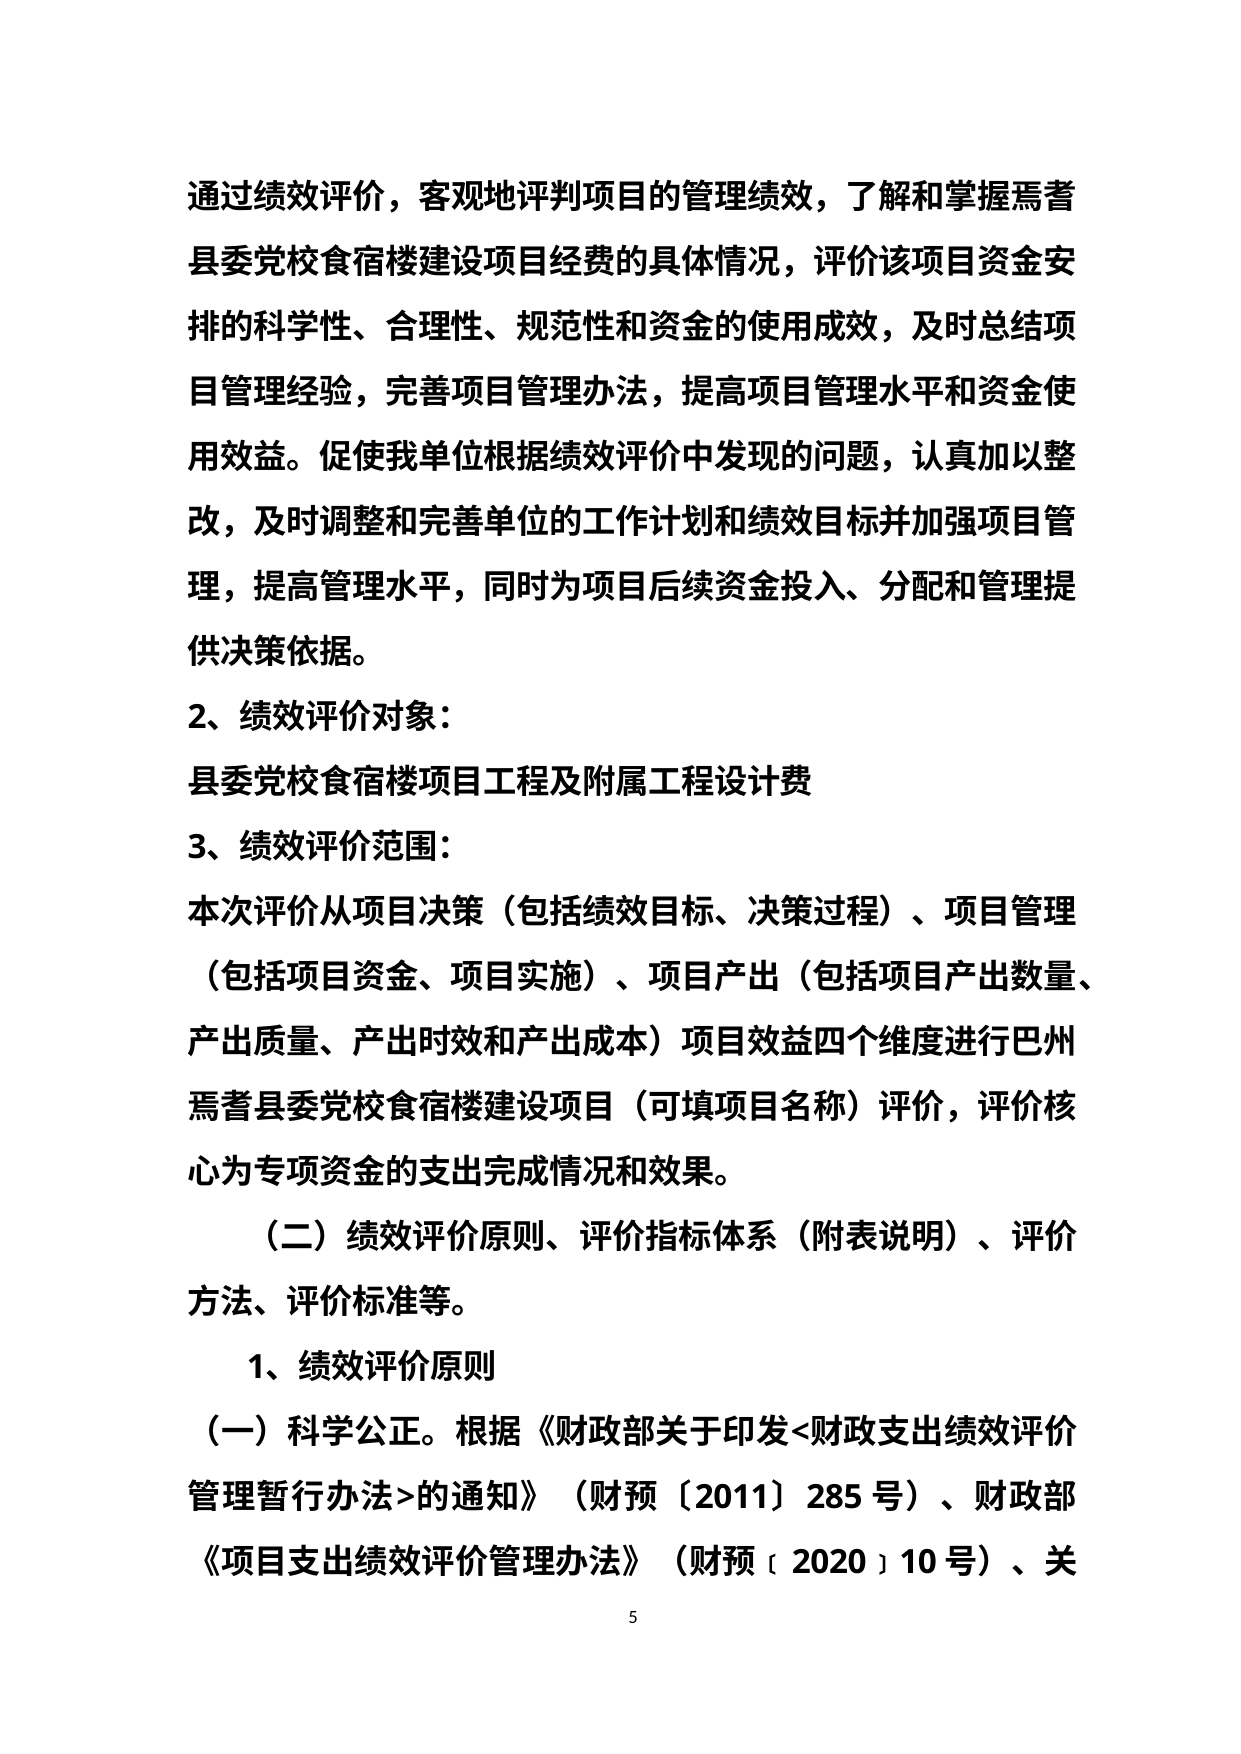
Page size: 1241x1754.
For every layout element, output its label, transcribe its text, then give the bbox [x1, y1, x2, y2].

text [187, 162, 1078, 1202]
text （二）绩效评价原则、评价指标体系（附表说明）、评价方法、评价标准等。 [187, 1202, 1078, 1332]
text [187, 1332, 1078, 1592]
